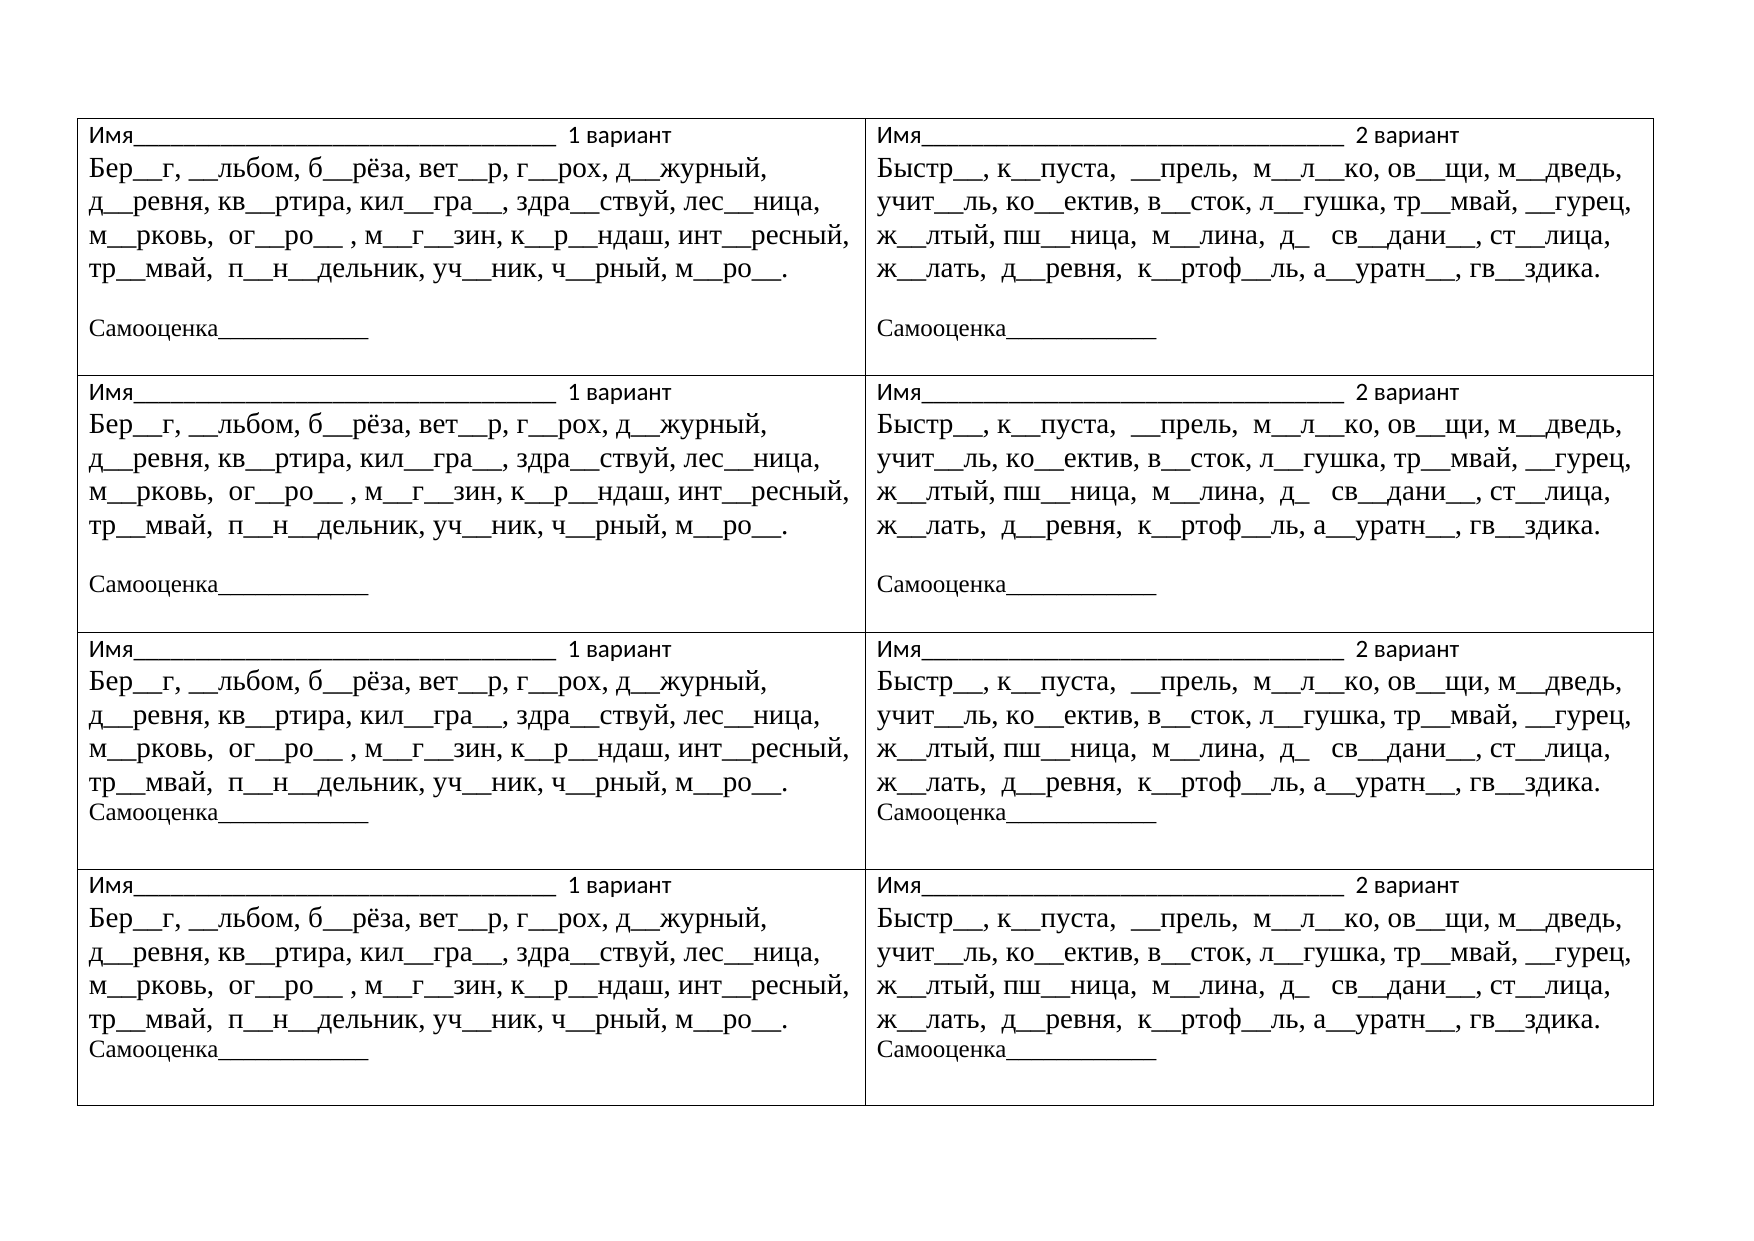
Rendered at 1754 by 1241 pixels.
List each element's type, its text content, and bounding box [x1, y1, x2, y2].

table_header Имя__________________________________ 2 вариант Быстр__, к__пуста, __прель, м__л__ко, ов__щи, м__дведь, учит__ль, ко__ектив, в__сток, л__гушка, тр__мвай, __гурец, ж__лтый, пш__ница, м__лина, д_ св__дани__, ст__лица, ж__лать, д__ревня, к__ртоф__ль, а__уратн__, гв__здика. Самооценка____________ [866, 119, 1653, 375]
table_cell Имя__________________________________ 1 вариант Бер__г, __льбом, б__рёза, вет__р, г__рох, д__журный, д__ревня, кв__ртира, кил__гра__, здра__ствуй, лес__ница, м__рковь, ог__ро__ , м__г__зин, к__р__ндаш, инт__ресный, тр__мвай, п__н__дельник, уч__ник, ч__рный, м__ро__. Самооценка____________ [78, 633, 865, 868]
table_cell Имя__________________________________ 2 вариант Быстр__, к__пуста, __прель, м__л__ко, ов__щи, м__дведь, учит__ль, ко__ектив, в__сток, л__гушка, тр__мвай, __гурец, ж__лтый, пш__ница, м__лина, д_ св__дани__, ст__лица, ж__лать, д__ревня, к__ртоф__ль, а__уратн__, гв__здика. Самооценка____________ [866, 870, 1653, 1105]
table_cell Имя__________________________________ 2 вариант Быстр__, к__пуста, __прель, м__л__ко, ов__щи, м__дведь, учит__ль, ко__ектив, в__сток, л__гушка, тр__мвай, __гурец, ж__лтый, пш__ница, м__лина, д_ св__дани__, ст__лица, ж__лать, д__ревня, к__ртоф__ль, а__уратн__, гв__здика. Самооценка____________ [866, 376, 1653, 632]
table_cell Имя__________________________________ 2 вариант Быстр__, к__пуста, __прель, м__л__ко, ов__щи, м__дведь, учит__ль, ко__ектив, в__сток, л__гушка, тр__мвай, __гурец, ж__лтый, пш__ница, м__лина, д_ св__дани__, ст__лица, ж__лать, д__ревня, к__ртоф__ль, а__уратн__, гв__здика. Самооценка____________ [866, 633, 1653, 868]
table_cell Имя__________________________________ 1 вариант Бер__г, __льбом, б__рёза, вет__р, г__рох, д__журный, д__ревня, кв__ртира, кил__гра__, здра__ствуй, лес__ница, м__рковь, ог__ро__ , м__г__зин, к__р__ндаш, инт__ресный, тр__мвай, п__н__дельник, уч__ник, ч__рный, м__ро__. Самооценка____________ [78, 376, 865, 632]
table_header Имя__________________________________ 1 вариант Бер__г, __льбом, б__рёза, вет__р, г__рох, д__журный, д__ревня, кв__ртира, кил__гра__, здра__ствуй, лес__ница, м__рковь, ог__ро__ , м__г__зин, к__р__ндаш, инт__ресный, тр__мвай, п__н__дельник, уч__ник, ч__рный, м__ро__. Самооценка____________ [78, 119, 865, 375]
table_cell Имя__________________________________ 1 вариант Бер__г, __льбом, б__рёза, вет__р, г__рох, д__журный, д__ревня, кв__ртира, кил__гра__, здра__ствуй, лес__ница, м__рковь, ог__ро__ , м__г__зин, к__р__ндаш, инт__ресный, тр__мвай, п__н__дельник, уч__ник, ч__рный, м__ро__. Самооценка____________ [78, 870, 865, 1105]
